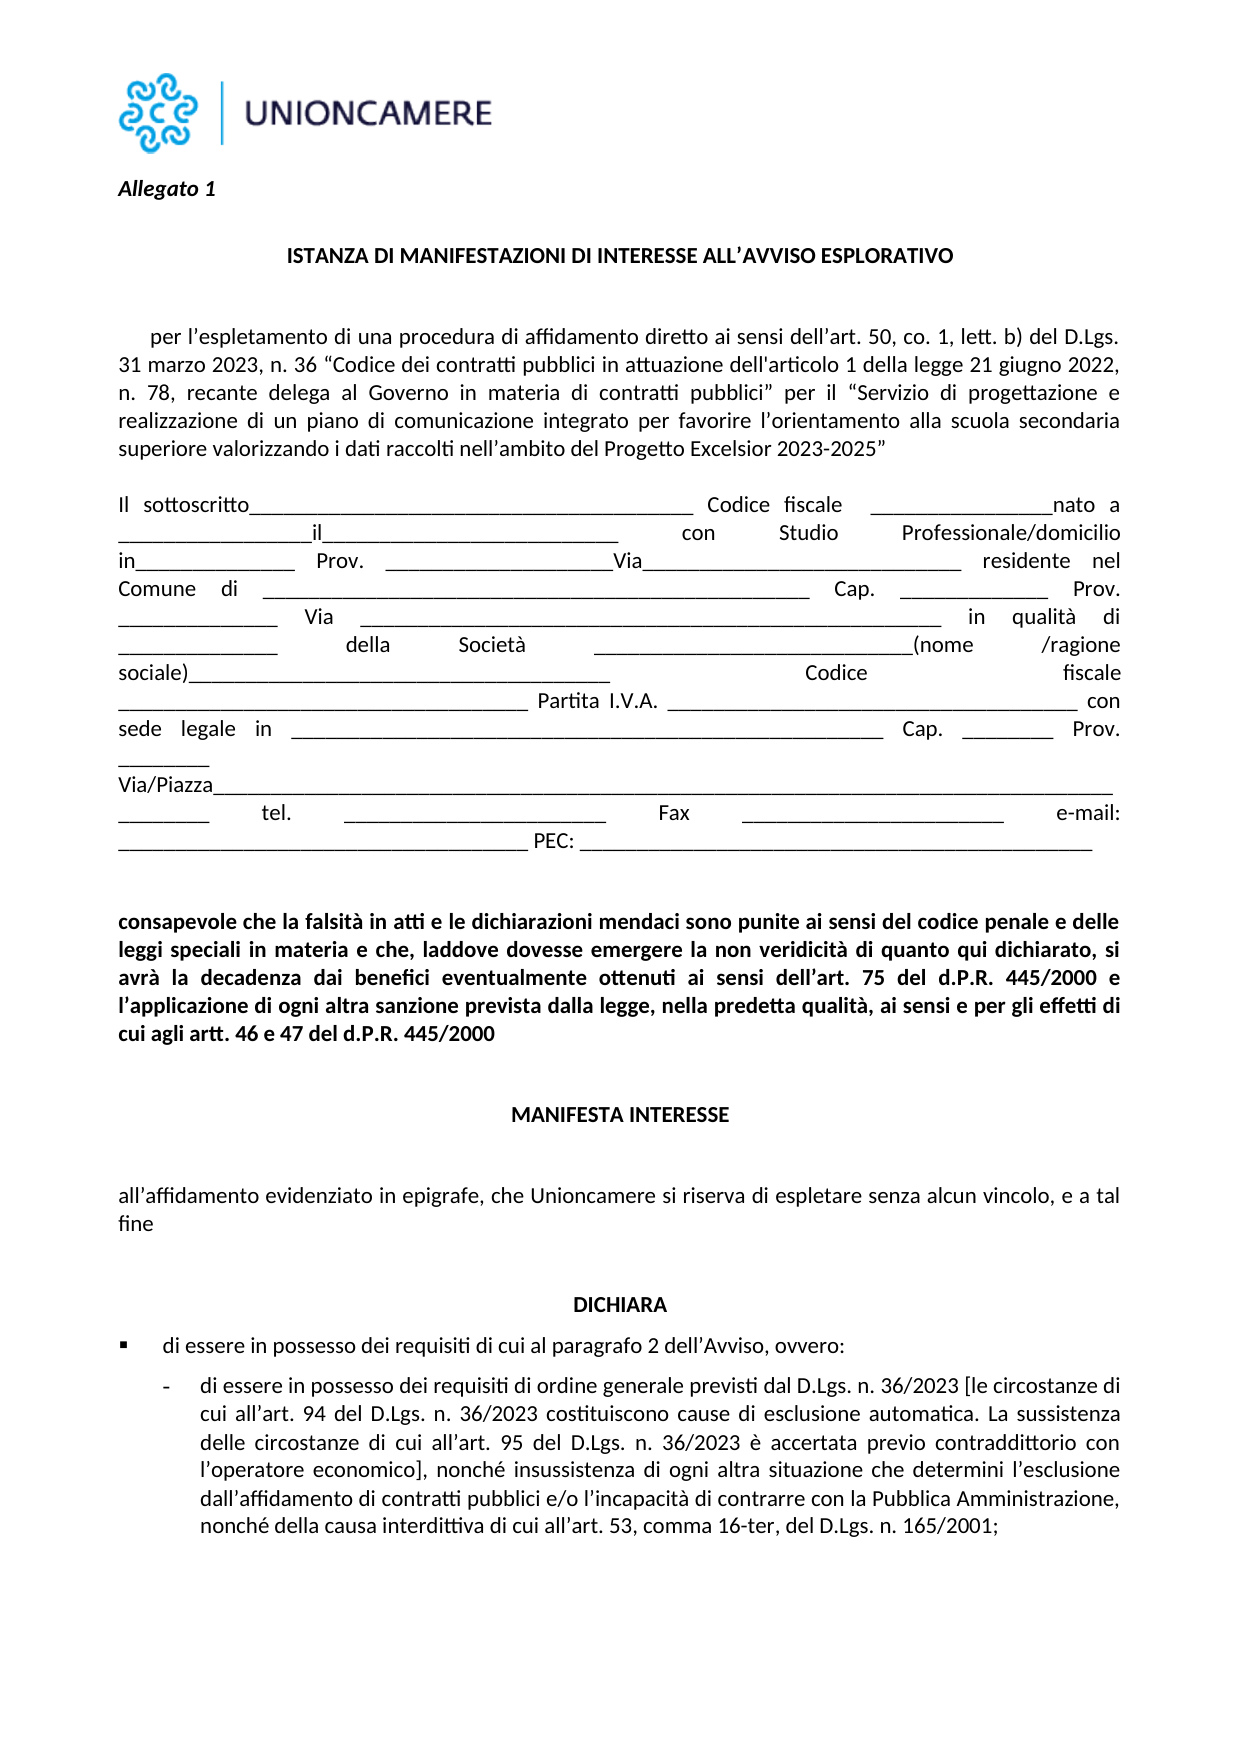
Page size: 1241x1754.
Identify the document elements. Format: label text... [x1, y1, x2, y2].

text Allegato 1 [118, 174, 1137, 202]
text consapevole che la falsità in atti e le dichiarazioni mendaci sono punite ai sensi del codice penale e delle leggi speciali in materia e che, laddove dovesse emergere la non veridicità di quanto qui dichiarato, si avrà la decadenza dai benefici eventualmente ottenuti ai sensi dell’art. 75 del d.P.R. 445/2000 e l’applicazione di ogni altra sanzione prevista dalla legge, nella predetta qualità, ai sensi e per gli effetti di cui agli artt. 46 e 47 del d.P.R. 445/2000 [118, 907, 1122, 1047]
text ISTANZA DI MANIFESTAZIONI DI INTERESSE ALL’AVVISO ESPLORATIVO [118, 241, 1122, 269]
picture [118, 73, 492, 154]
text Il sottoscritto_______________________________________ Codice fiscale ________________nato a _________________il__________________________ con Studio Professionale/domicilio in______________ Prov. ____________________Via____________________________ residente nel Comune di ________________________________________________ Cap. _____________ Prov. ______________ Via ___________________________________________________ in qualità di ______________ della Società ____________________________(nome /ragione sociale)_____________________________________ Codice fiscale ____________________________________ Partita I.V.A. ____________________________________ con sede legale in ____________________________________________________ Cap. ________ Prov. ________ Via/Piazza_______________________________________________________________________________________ tel. _______________________ Fax _______________________ e-mail: ____________________________________ PEC: _____________________________________________ [118, 490, 1122, 854]
text all’affidamento evidenziato in epigrafe, che Unioncamere si riserva di espletare senza alcun vincolo, e a tal fine [118, 1181, 1122, 1237]
text MANIFESTA INTERESSE [118, 1100, 1122, 1128]
text DICHIARA [118, 1291, 1122, 1318]
list di essere in possesso dei requisiti di ordine generale previsti dal D.Lgs. n. 36/2023 [le circostanze di cui all’art. 94 del D.Lgs. n. 36/2023 costituiscono cause di esclusione automatica. La sussistenza delle circostanze di cui all’art. 95 del D.Lgs. n. 36/2023 è accertata previo contraddittorio con l’operatore economico], nonché insussistenza di ogni altra situazione che determini l’esclusione dall’affidamento di contratti pubblici e/o l’incapacità di contrarre con la Pubblica Amministrazione, nonché della causa interdittiva di cui all’art. 53, comma 16-ter, del D.Lgs. n. 165/2001; [162, 1372, 1122, 1540]
text per l’espletamento di una procedura di affidamento diretto ai sensi dell’art. 50, co. 1, lett. b) del D.Lgs. 31 marzo 2023, n. 36 “Codice dei contratti pubblici in attuazione dell'articolo 1 della legge 21 giugno 2022, n. 78, recante delega al Governo in materia di contratti pubblici” per il “Servizio di progettazione e realizzazione di un piano di comunicazione integrato per favorire l’orientamento alla scuola secondaria superiore valorizzando i dati raccolti nell’ambito del Progetto Excelsior 2023-2025” [118, 322, 1122, 462]
list di essere in possesso dei requisiti di cui al paragrafo 2 dell’Avviso, ovvero: [118, 1331, 1122, 1359]
